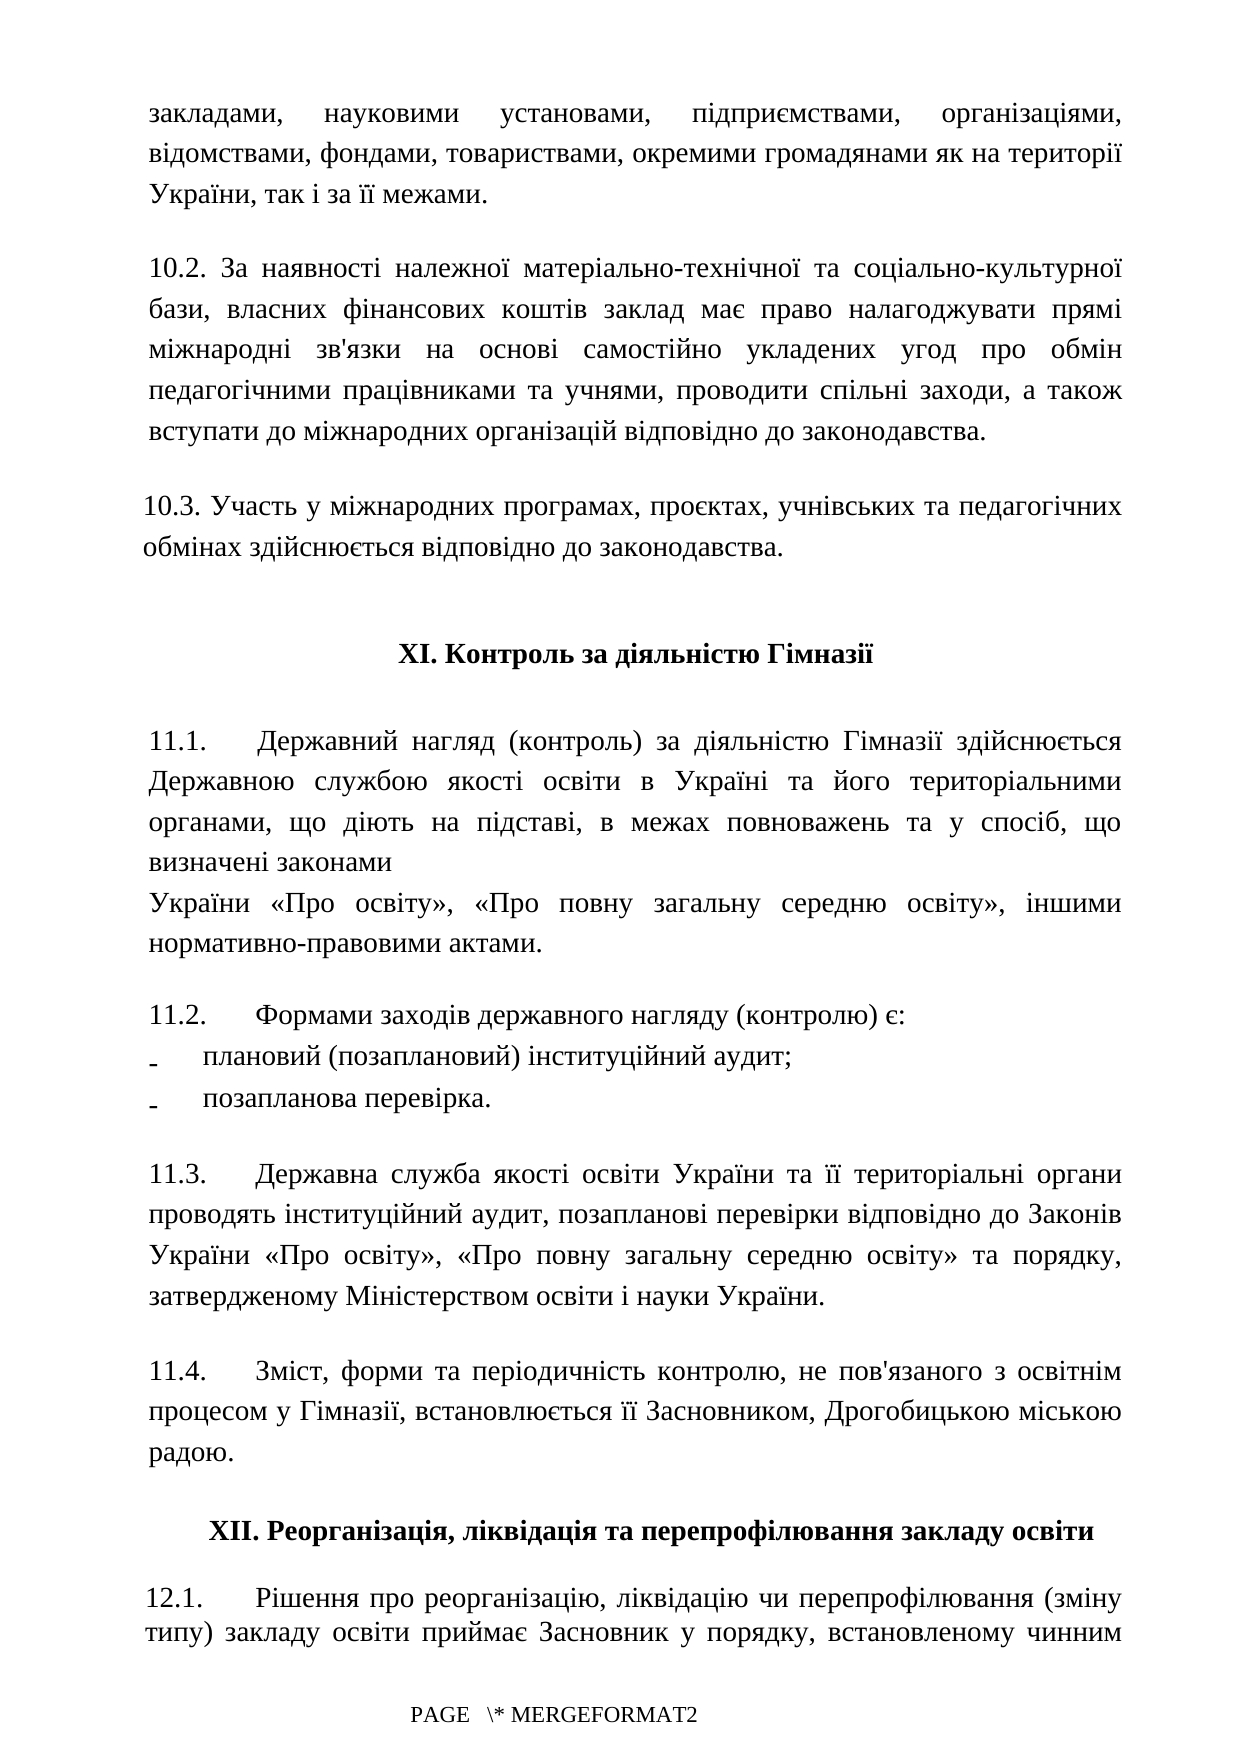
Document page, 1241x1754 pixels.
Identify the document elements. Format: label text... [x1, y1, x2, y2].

text 10.2. За наявності належної матеріально-технічної та соціально-культурної бази, власних фінансових коштів заклад має право налагоджувати прямі міжнародні зв'язки на основі самостійно укладених угод про обмін педагогічними працівниками та учнями, проводити спільні заходи, а також вступати до міжнародних організацій відповідно до законодавства. [148, 251, 1123, 453]
text ХІ. Контроль за діяльністю Гімназії [148, 637, 1123, 677]
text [148, 95, 1123, 216]
list Зміст, форми та періодичність контролю, не пов'язаного з освітнім процесом у Гімназії, встановлюється її Засновником, Дрогобицькою міською радою. [148, 1353, 1123, 1474]
list Державна служба якості освіти України та її територіальні органи проводять інституційний аудит, позапланові перевірки відповідно до Законів України «Про освіту», «Про повну загальну середню освіту» та порядку, затвердженому Міністерством освіти i науки України. [148, 1156, 1123, 1318]
text 10.3. Участь у міжнародних програмах, проєктах, учнівських та педагогічних обмінах здійснюється відповідно до законодавства. [143, 488, 1123, 569]
text XII. Реорганізація, ліквідація та перепрофілювання закладу освіти [105, 1513, 1123, 1547]
list плановий (позаплановий) інституційний аудит; [148, 1038, 1123, 1079]
list Державний нагляд (контроль) за діяльністю Гімназії здійснюється Державною службою якості освіти в Україні та його територіальними органами, що діють на підставі, в межах повноважень та у спосіб, що визначені законами [148, 723, 1123, 885]
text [145, 1580, 1123, 1647]
list Формами заходів державного нагляду (контролю) є: [148, 997, 1123, 1038]
list позапланова перевірка. [148, 1080, 1123, 1121]
text України «Про освіту», «Про повну загальну середню освіту», іншими нормативно-правовими актами. [148, 885, 1123, 966]
